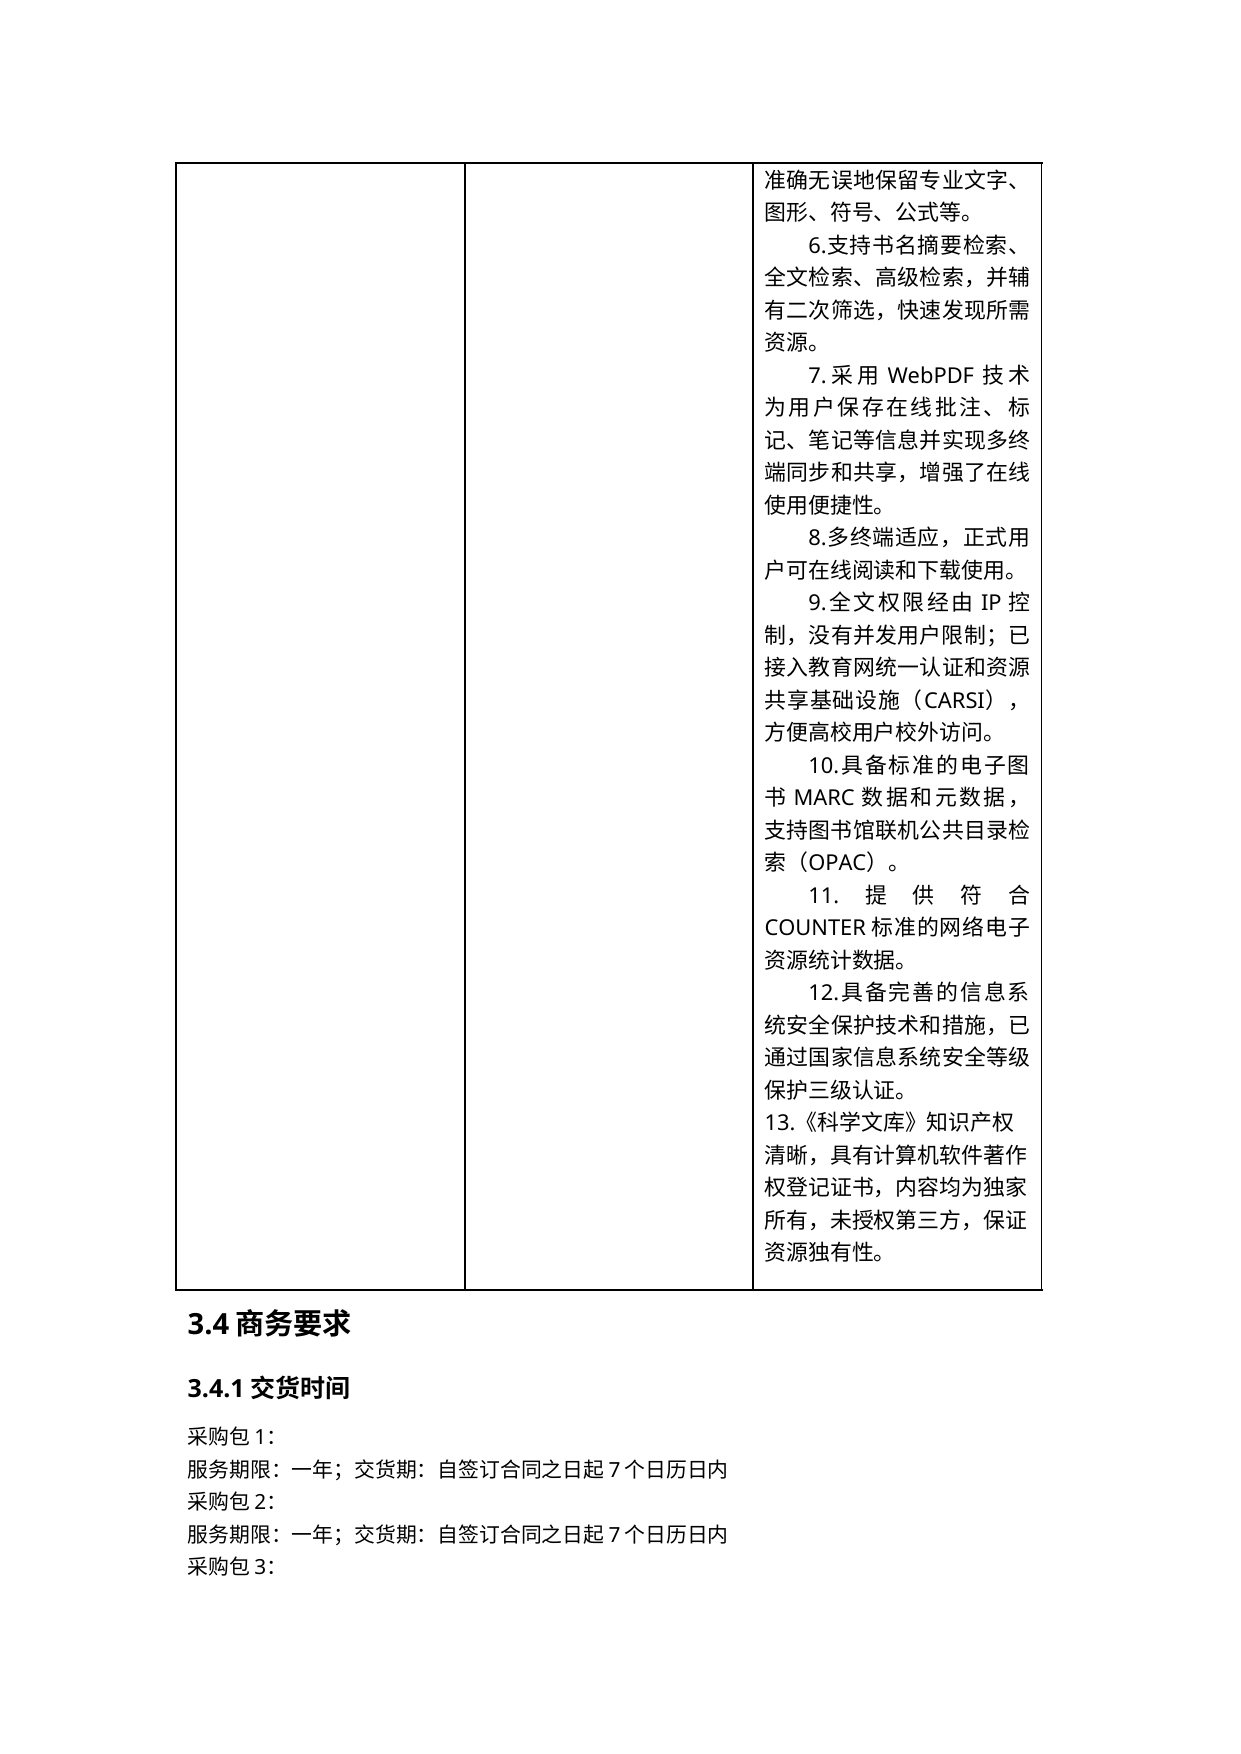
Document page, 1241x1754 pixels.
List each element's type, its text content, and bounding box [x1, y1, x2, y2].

text 采购包2： [187, 1485, 1053, 1518]
table_cell 1 [177, 164, 464, 1289]
text 采购包1： [187, 1420, 1053, 1453]
text 采购包3： [187, 1550, 1053, 1583]
text 3.4.1交货时间 [187, 1355, 1053, 1420]
text 服务期限：一年；交货期：自签订合同之日起7个日历日内 [187, 1518, 1053, 1550]
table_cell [754, 164, 1041, 1289]
table_cell [466, 164, 752, 1289]
text 服务期限：一年；交货期：自签订合同之日起7个日历日内 [187, 1453, 1053, 1485]
text 3.4商务要求 [187, 1290, 1053, 1355]
